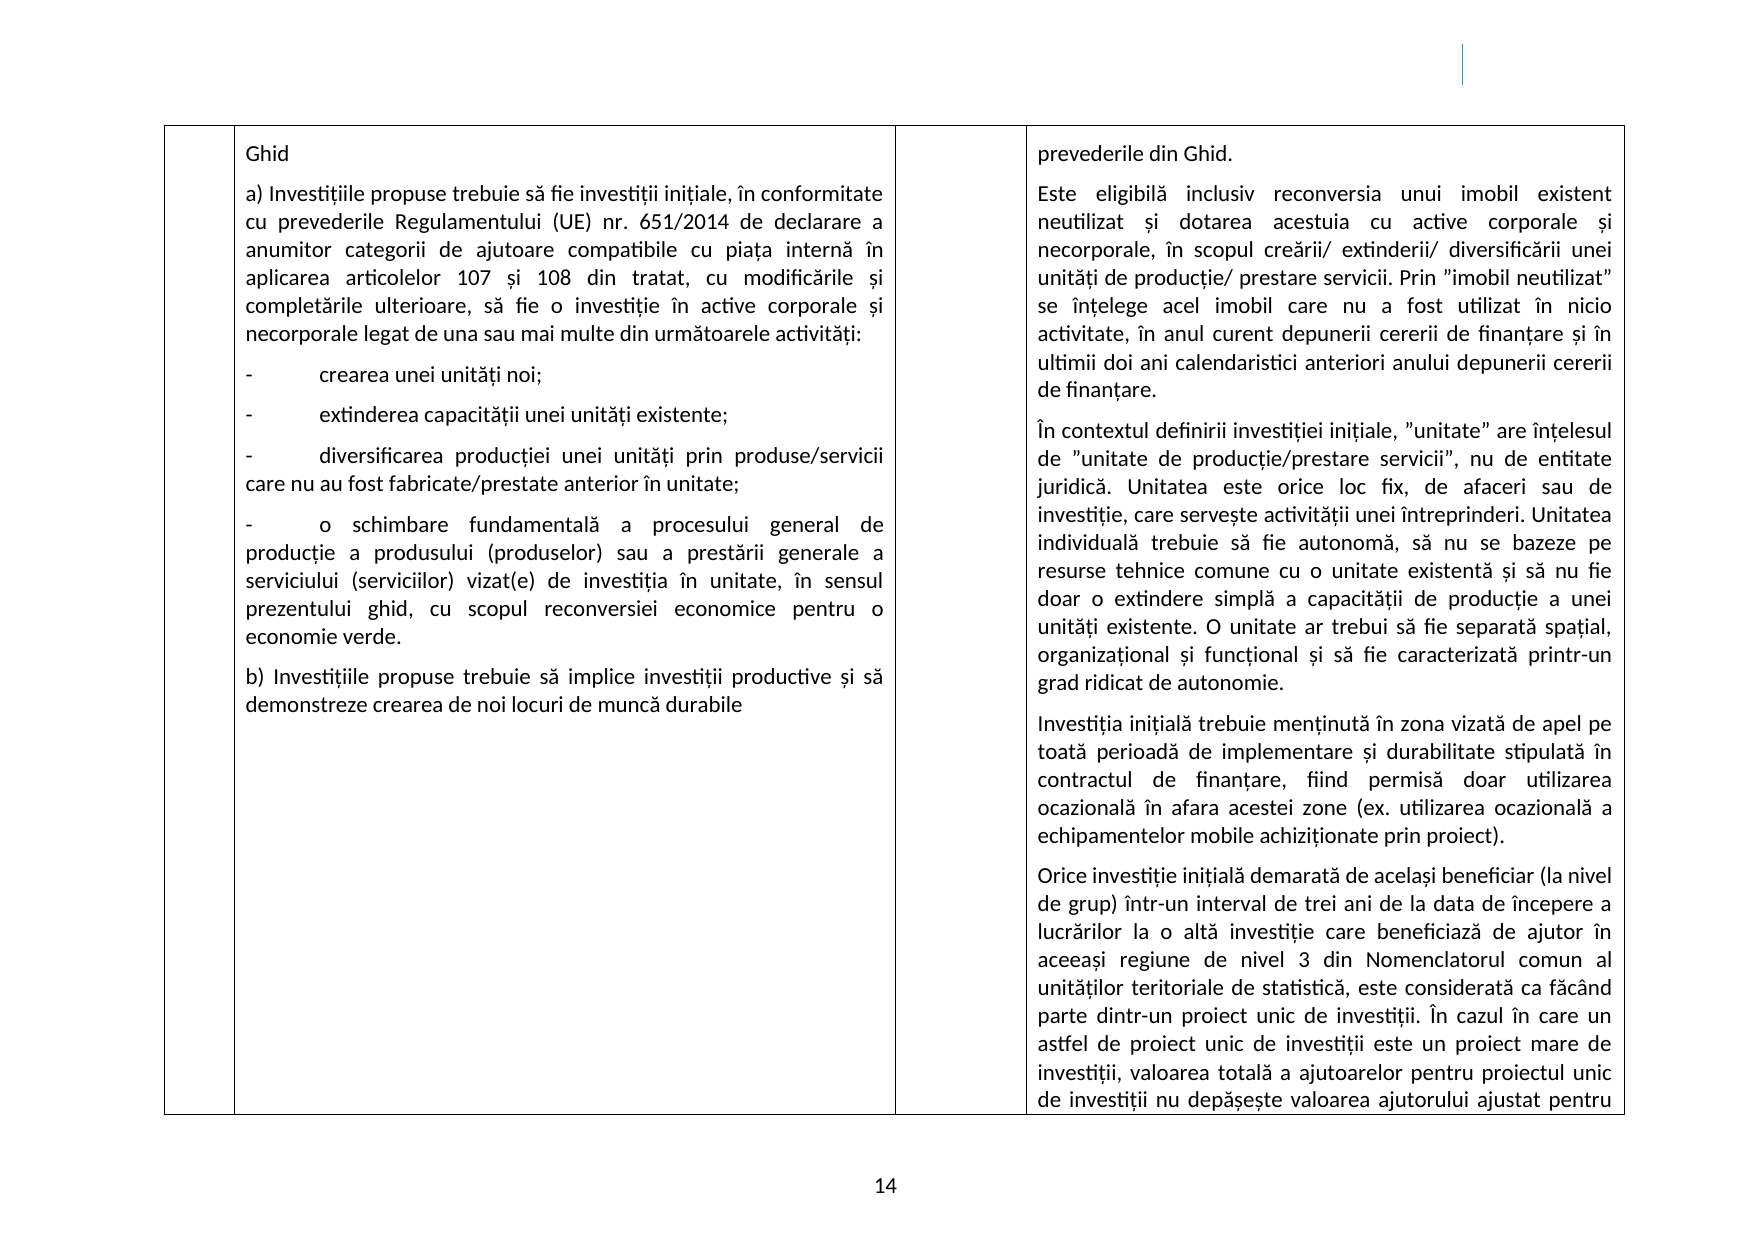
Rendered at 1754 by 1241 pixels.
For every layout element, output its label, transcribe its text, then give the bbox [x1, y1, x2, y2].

table_cell [896, 126, 1026, 1114]
table_cell 1 [165, 126, 234, 1114]
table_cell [235, 126, 895, 1114]
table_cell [1027, 126, 1624, 1114]
